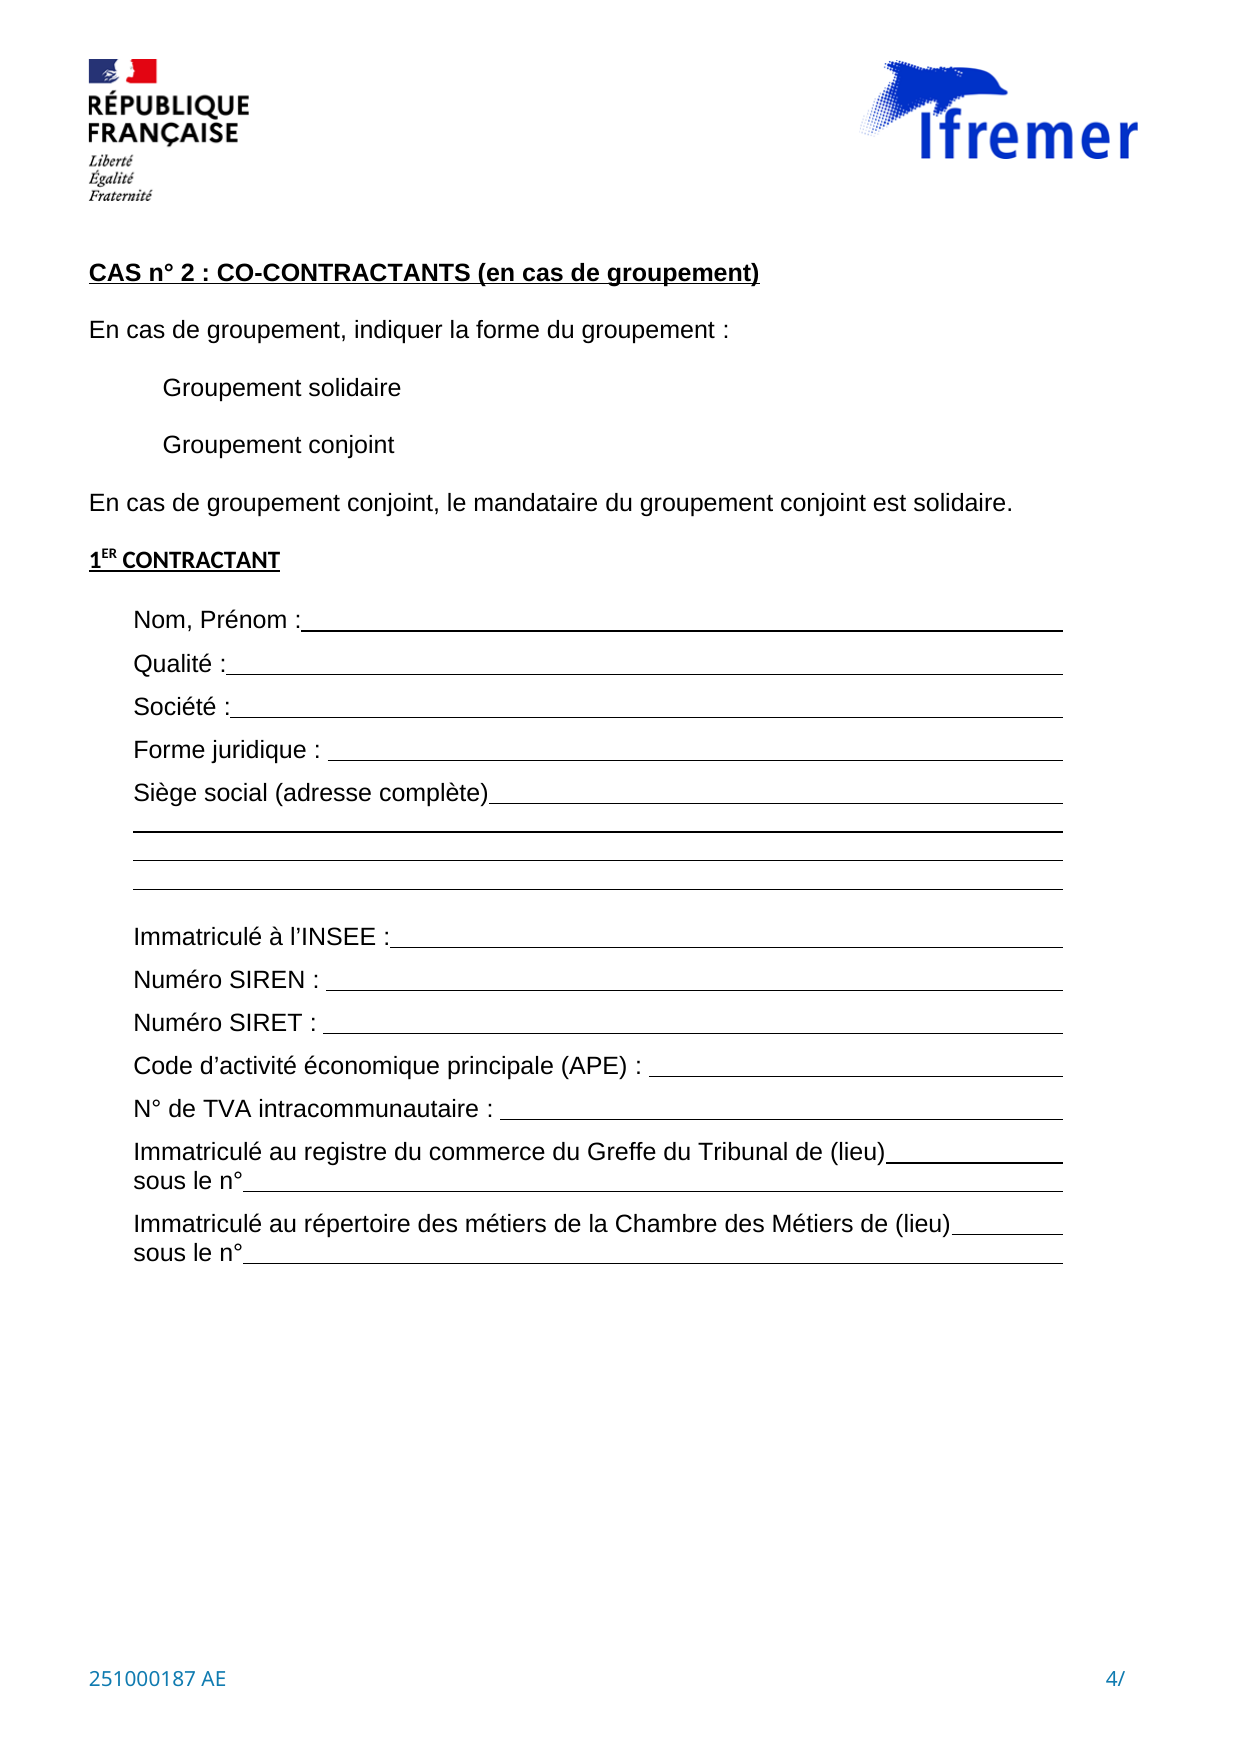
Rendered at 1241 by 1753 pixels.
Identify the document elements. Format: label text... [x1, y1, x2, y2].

text Groupement conjoint [148, 430, 1122, 459]
text sous le n° [118, 1166, 1122, 1195]
text Immatriculé à l’INSEE : [118, 922, 1122, 950]
picture [859, 60, 1138, 159]
picture [88, 59, 249, 201]
text N° de TVA intracommunautaire : [118, 1094, 1122, 1123]
text Groupement solidaire [148, 373, 1122, 401]
text Immatriculé au répertoire des métiers de la Chambre des Métiers de (lieu) [118, 1209, 1122, 1238]
text Siège social (adresse complète) [118, 778, 1122, 807]
text Société : [118, 692, 1122, 720]
text Qualité : [118, 648, 1122, 677]
text sous le n° [118, 1238, 1122, 1267]
text CAS n° 2 : CO-CONTRACTANTS (en cas de groupement) [89, 258, 1122, 286]
text En cas de groupement conjoint, le mandataire du groupement conjoint est solidaire. [89, 488, 1122, 516]
text Numéro SIREN : [118, 965, 1122, 993]
text Numéro SIRET : [118, 1008, 1122, 1037]
text Code d’activité économique principale (APE) : [118, 1051, 1122, 1080]
text Immatriculé au registre du commerce du Greffe du Tribunal de (lieu) [118, 1137, 1122, 1166]
text Nom, Prénom : [118, 605, 1122, 634]
text En cas de groupement, indiquer la forme du groupement : [89, 315, 1122, 344]
text 1ER CONTRACTANT [89, 544, 1122, 575]
text Forme juridique : [118, 735, 1122, 763]
